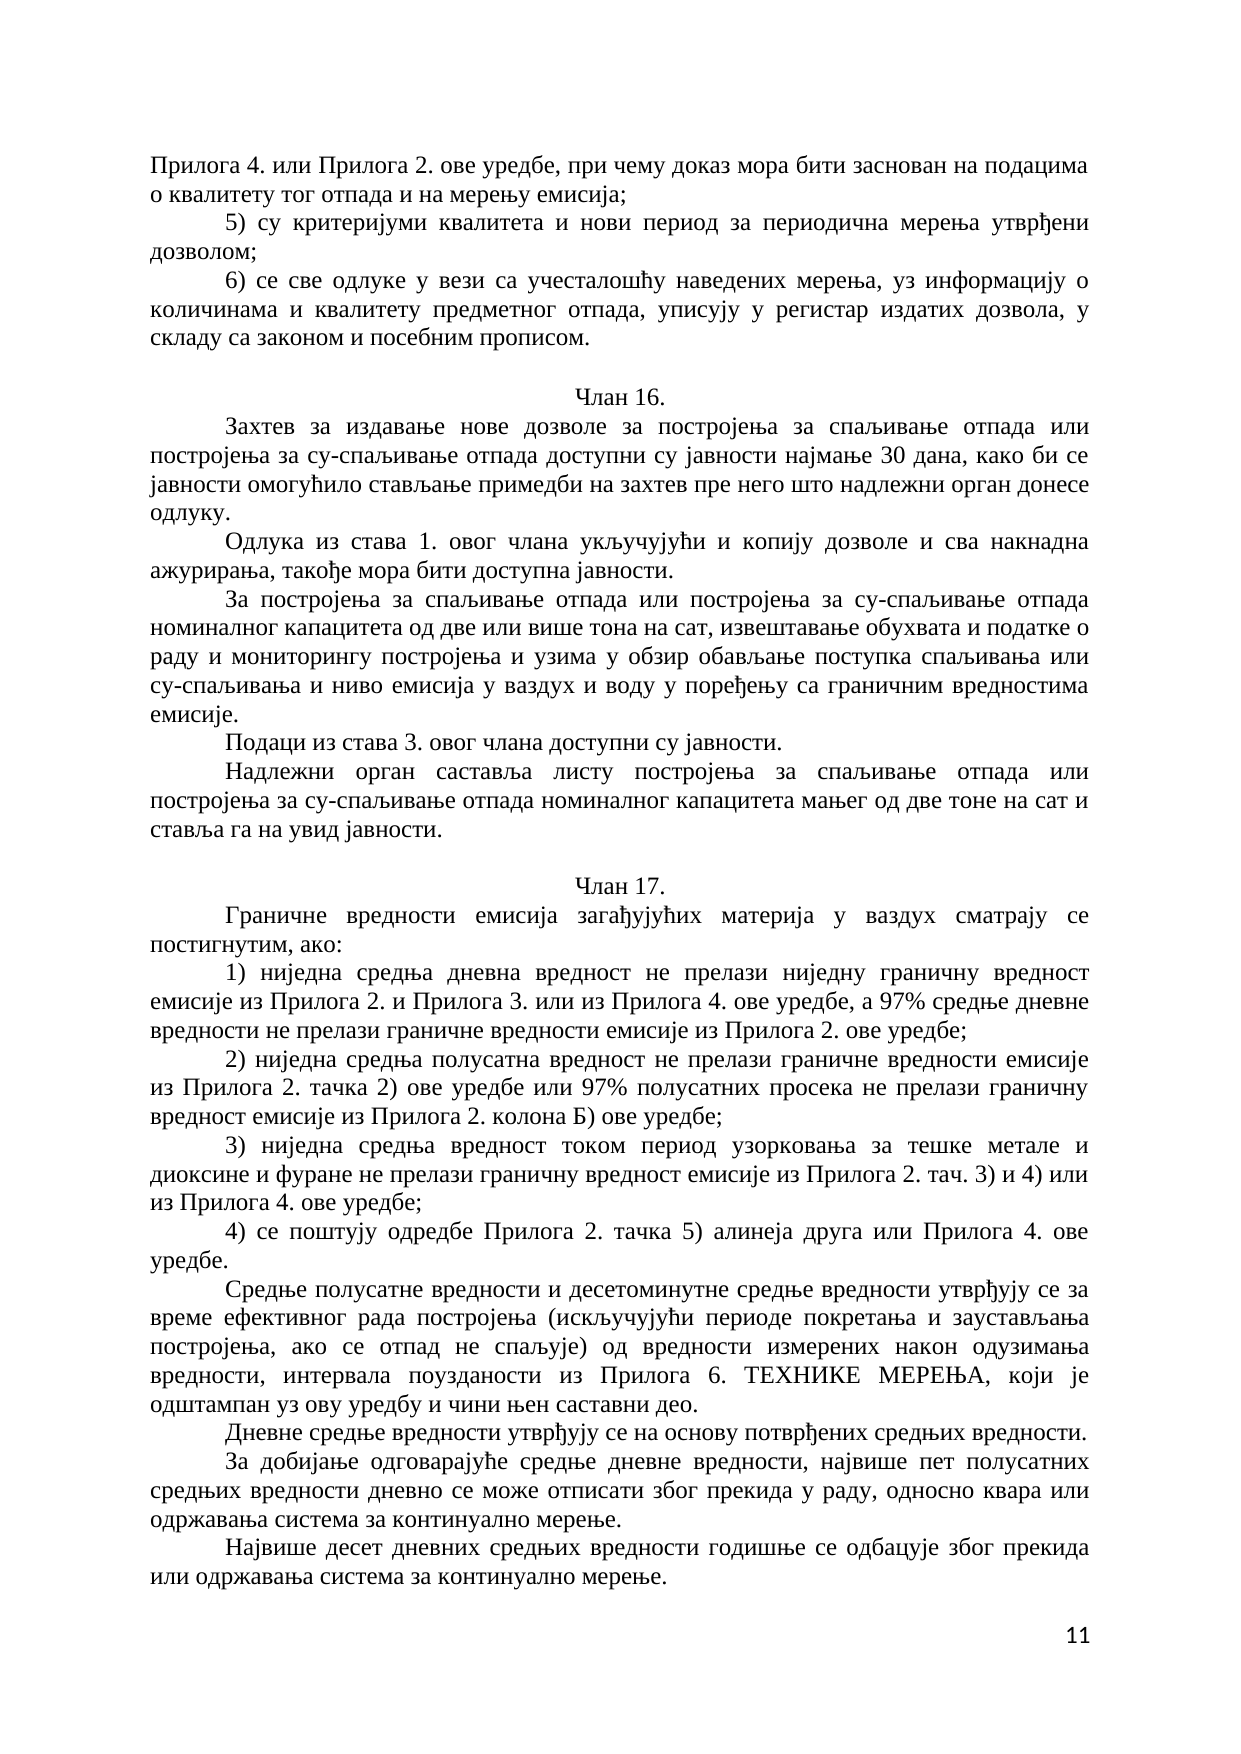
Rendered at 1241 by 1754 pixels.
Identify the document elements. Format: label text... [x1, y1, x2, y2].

text 3) ниједна средња вредност током период узорковања за тешке метале и диоксине и фуране не прелази граничну вредност емисије из Прилога 2. тач. 3) и 4) или из Прилога 4. ове уредбе; [150, 1130, 1090, 1216]
text За добијање одговарајуће средње дневне вредности, највише пет полусатних средњих вредности дневно се може отписати због прекида у раду, односно квара или одржавања система за континуално мерење. [150, 1446, 1090, 1532]
text Подаци из става 3. овог члана доступни су јавности. [150, 727, 1090, 756]
text Члан 17. [150, 871, 1090, 900]
text Надлежни орган саставља листу постројења за спаљивање отпада или постројења за су-спаљивање отпада номиналног капацитета мањег од две тоне на сат и ставља га на увид јавности. [150, 756, 1090, 842]
text 5) су критеријуми квалитета и нови период за периодична мерења утврђени дозволом; [150, 207, 1090, 265]
text Дневне средње вредности утврђују се на основу потврђених средњих вредности. [150, 1417, 1090, 1446]
text Одлука из става 1. овог члана укључујући и копију дозволе и сва накнадна ажурирања, такође мора бити доступна јавности. [150, 526, 1090, 584]
text Граничне вредности емисија загађујућих материја у ваздух сматрају се постигнутим, ако: [150, 900, 1090, 957]
text 6) се све одлуке у вези са учесталошћу наведених мерења, уз информацију о количинама и квалитету предметног отпада, уписују у регистар издатих дозвола, у складу са законом и посебним прописом. [150, 265, 1090, 351]
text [150, 150, 1090, 207]
text Средње полусатне вредности и десетоминутне средње вредности утврђују се за време ефективног рада постројења (искључујући периоде покретања и заустављања постројења, ако се отпад не спаљује) од вредности измерених након одузимања вредности, интервала поузданости из Прилога 6. ТЕХНИКЕ МЕРЕЊА, који је одштампан уз ову уредбу и чини њен саставни део. [150, 1274, 1090, 1417]
text 1) ниједна средња дневна вредност не прелази ниједну граничну вредност емисије из Прилога 2. и Прилога 3. или из Прилога 4. ове уредбе, а 97% средње дневне вредности не прелази граничне вредности емисије из Прилога 2. ове уредбе; [150, 957, 1090, 1044]
text 2) ниједна средња полусатна вредност не прелази граничне вредности емисије из Прилога 2. тачка 2) ове уредбе или 97% полусатних просека не прелази граничну вредност емисије из Прилога 2. колона Б) ове уредбе; [150, 1044, 1090, 1130]
text Члан 16. [150, 382, 1090, 411]
text Захтев за издавање нове дозволе за постројења за спаљивање отпада или постројења за су-спаљивање отпада доступни су јавности најмање 30 дана, како би се јавности омогућило стављање примедби на захтев пре него што надлежни орган донесе одлуку. [150, 411, 1090, 526]
text Највише десет дневних средњих вредности годишње се одбацује због прекида или одржавања система за континуално мерење. [150, 1532, 1090, 1590]
text 4) се поштују одредбе Прилога 2. тачка 5) алинеја друга или Прилога 4. ове уредбе. [150, 1216, 1090, 1274]
text За постројења за спаљивање отпада или постројења за су-спаљивање отпада номиналног капацитета од две или више тона на сат, извештавање обухвата и податке о раду и мониторингу постројења и узима у обзир обављање поступка спаљивања или су-спаљивања и ниво емисија у ваздух и воду у поређењу са граничним вредностима емисије. [150, 584, 1090, 727]
